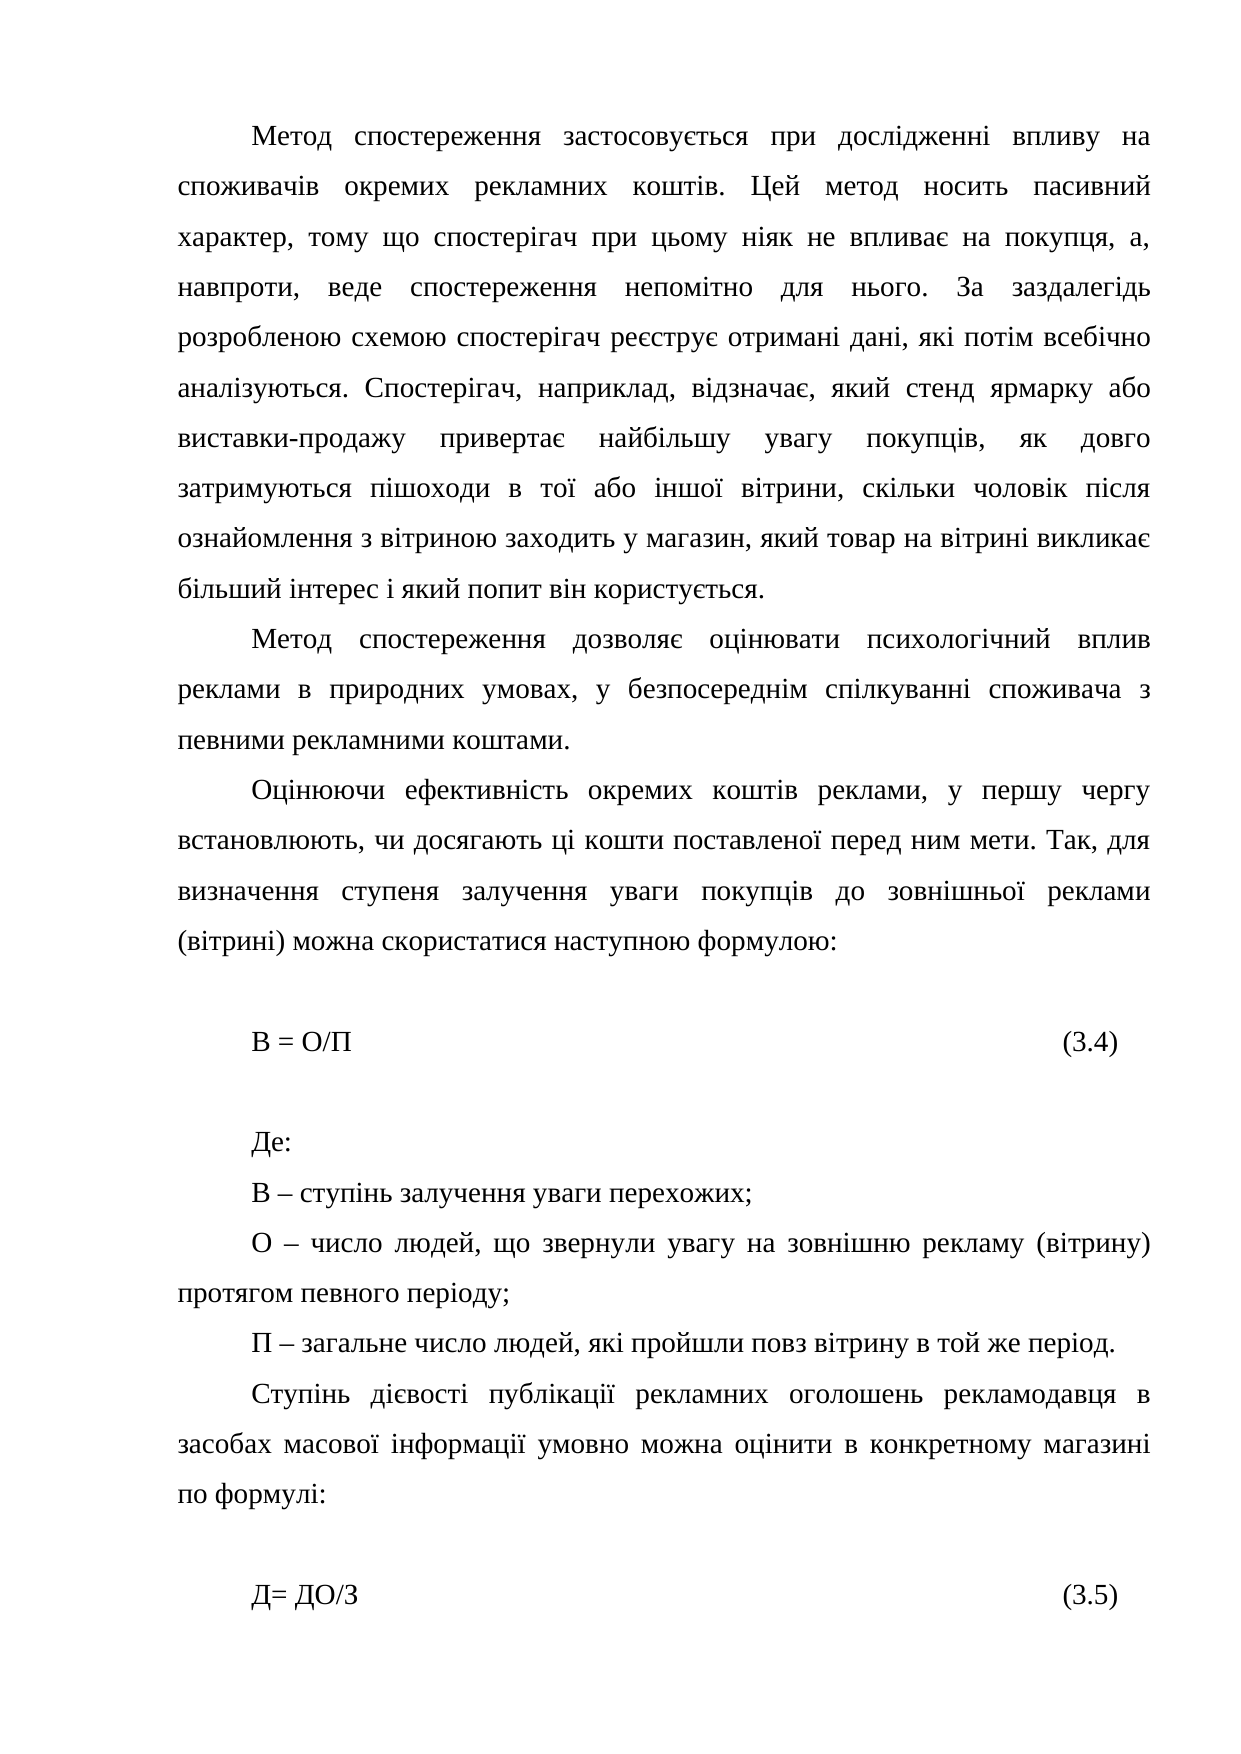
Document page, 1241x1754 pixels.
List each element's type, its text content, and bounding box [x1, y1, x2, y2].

text Ступінь дієвості публікації рекламних оголошень рекламодавця в засобах масової інформації умовно можна оцінити в конкретному магазині по формулі: [177, 1376, 1152, 1510]
text В = O/П (3.4) [177, 1024, 1152, 1057]
text О – число людей, що звернули увагу на зовнішню рекламу (вітрину) протягом певного періоду; [177, 1225, 1152, 1309]
text Оцінюючи ефективність окремих коштів реклами, у першу чергу встановлюють, чи досягають ці кошти поставленої перед ним мети. Так, для визначення ступеня залучення уваги покупців до зовнішньої реклами (вітрині) можна скористатися наступною формулою: [177, 772, 1152, 957]
text П – загальне число людей, які пройшли повз вітрину в той же період. [177, 1326, 1152, 1359]
text Метод спостереження дозволяє оцінювати психологічний вплив реклами в природних умовах, у безпосереднім спілкуванні споживача з певними рекламними коштами. [177, 621, 1152, 755]
text В – ступінь залучення уваги перехожих; [177, 1175, 1152, 1208]
text Д= ДО/З (3.5) [177, 1577, 1152, 1611]
text Метод спостереження застосовується при дослідженні впливу на споживачів окремих рекламних коштів. Цей метод носить пасивний характер, тому що спостерігач при цьому ніяк не впливає на покупця, а, навпроти, веде спостереження непомітно для нього. За заздалегідь розробленою схемою спостерігач реєструє отримані дані, які потім всебічно аналізуються. Спостерігач, наприклад, відзначає, який стенд ярмарку або виставки-продажу привертає найбільшу увагу покупців, як довго затримуються пішоходи в тої або іншої вітрини, скільки чоловік після ознайомлення з вітриною заходить у магазин, який товар на вітрині викликає більший інтерес і який попит він користується. [177, 118, 1152, 604]
text Де: [177, 1124, 1152, 1158]
